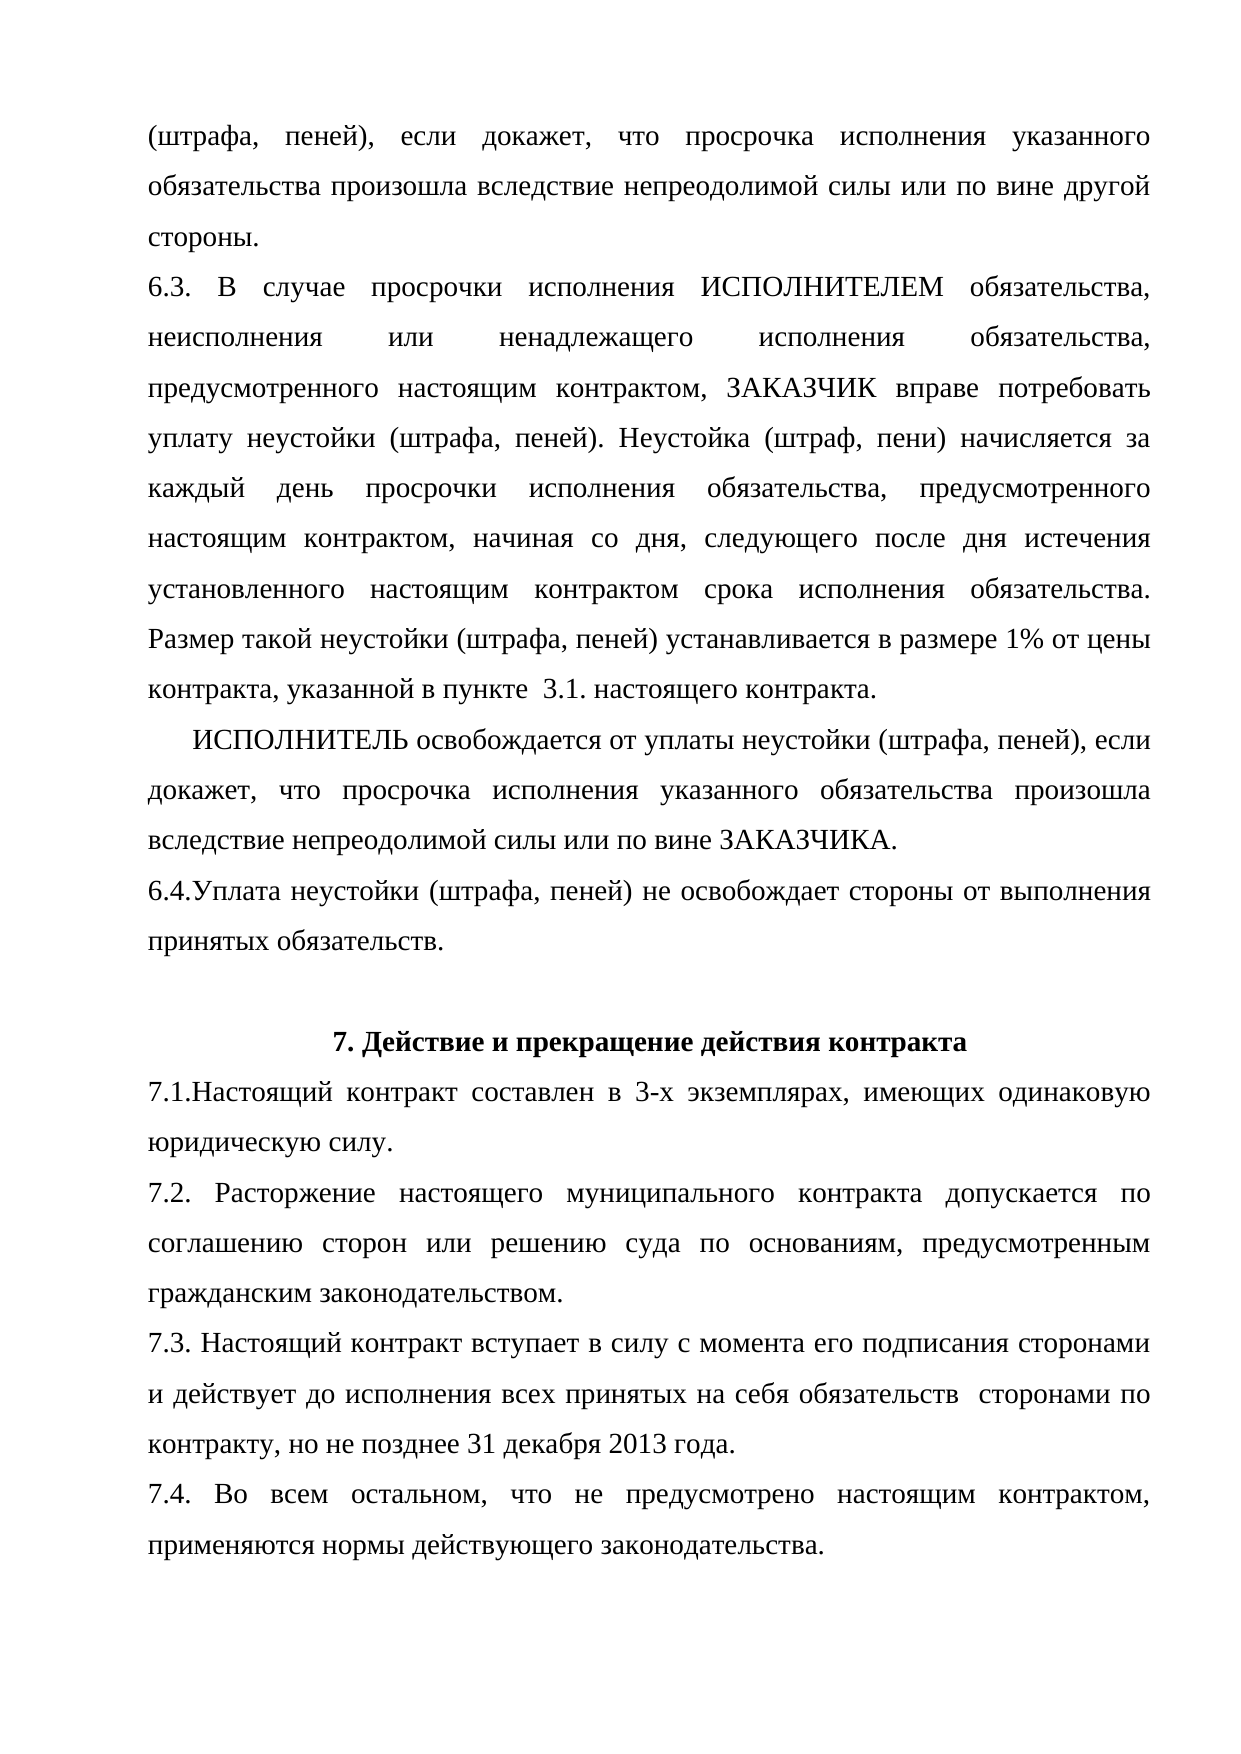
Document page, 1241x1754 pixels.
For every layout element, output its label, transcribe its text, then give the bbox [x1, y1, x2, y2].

text ИСПОЛНИТЕЛЬ освобождается от уплаты неустойки (штрафа, пеней), если докажет, что просрочка исполнения указанного обязательства произошла вследствие непреодолимой силы или по вине ЗАКАЗЧИКА. [148, 722, 1152, 856]
text 6.3. В случае просрочки исполнения ИСПОЛНИТЕЛЕМ обязательства, неисполнения или ненадлежащего исполнения обязательства, предусмотренного настоящим контрактом, ЗАКАЗЧИК вправе потребовать уплату неустойки (штрафа, пеней). Неустойка (штраф, пени) начисляется за каждый день просрочки исполнения обязательства, предусмотренного настоящим контрактом, начиная со дня, следующего после дня истечения установленного настоящим контрактом срока исполнения обязательства. Размер такой неустойки (штрафа, пеней) устанавливается в размере 1% от цены контракта, указанной в пункте 3.1. настоящего контракта. [148, 269, 1152, 705]
text 7.4. Во всем остальном, что не предусмотрено настоящим контрактом, применяются нормы действующего законодательства. [148, 1477, 1152, 1560]
text 7.3. Настоящий контракт вступает в силу с момента его подписания сторонами и действует до исполнения всех принятых на себя обязательств сторонами по контракту, но не позднее 31 декабря 2013 года. [148, 1326, 1152, 1460]
text 7.2. Расторжение настоящего муниципального контракта допускается по соглашению сторон или решению суда по основаниям, предусмотренным гражданским законодательством. [148, 1175, 1152, 1309]
text 6.4.Уплата неустойки (штрафа, пеней) не освобождает стороны от выполнения принятых обязательств. [148, 873, 1152, 957]
text 7.1.Настоящий контракт составлен в 3-х экземплярах, имеющих одинаковую юридическую силу. [148, 1074, 1152, 1158]
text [148, 118, 1152, 252]
list Действие и прекращение действия контракта [148, 1024, 1152, 1057]
